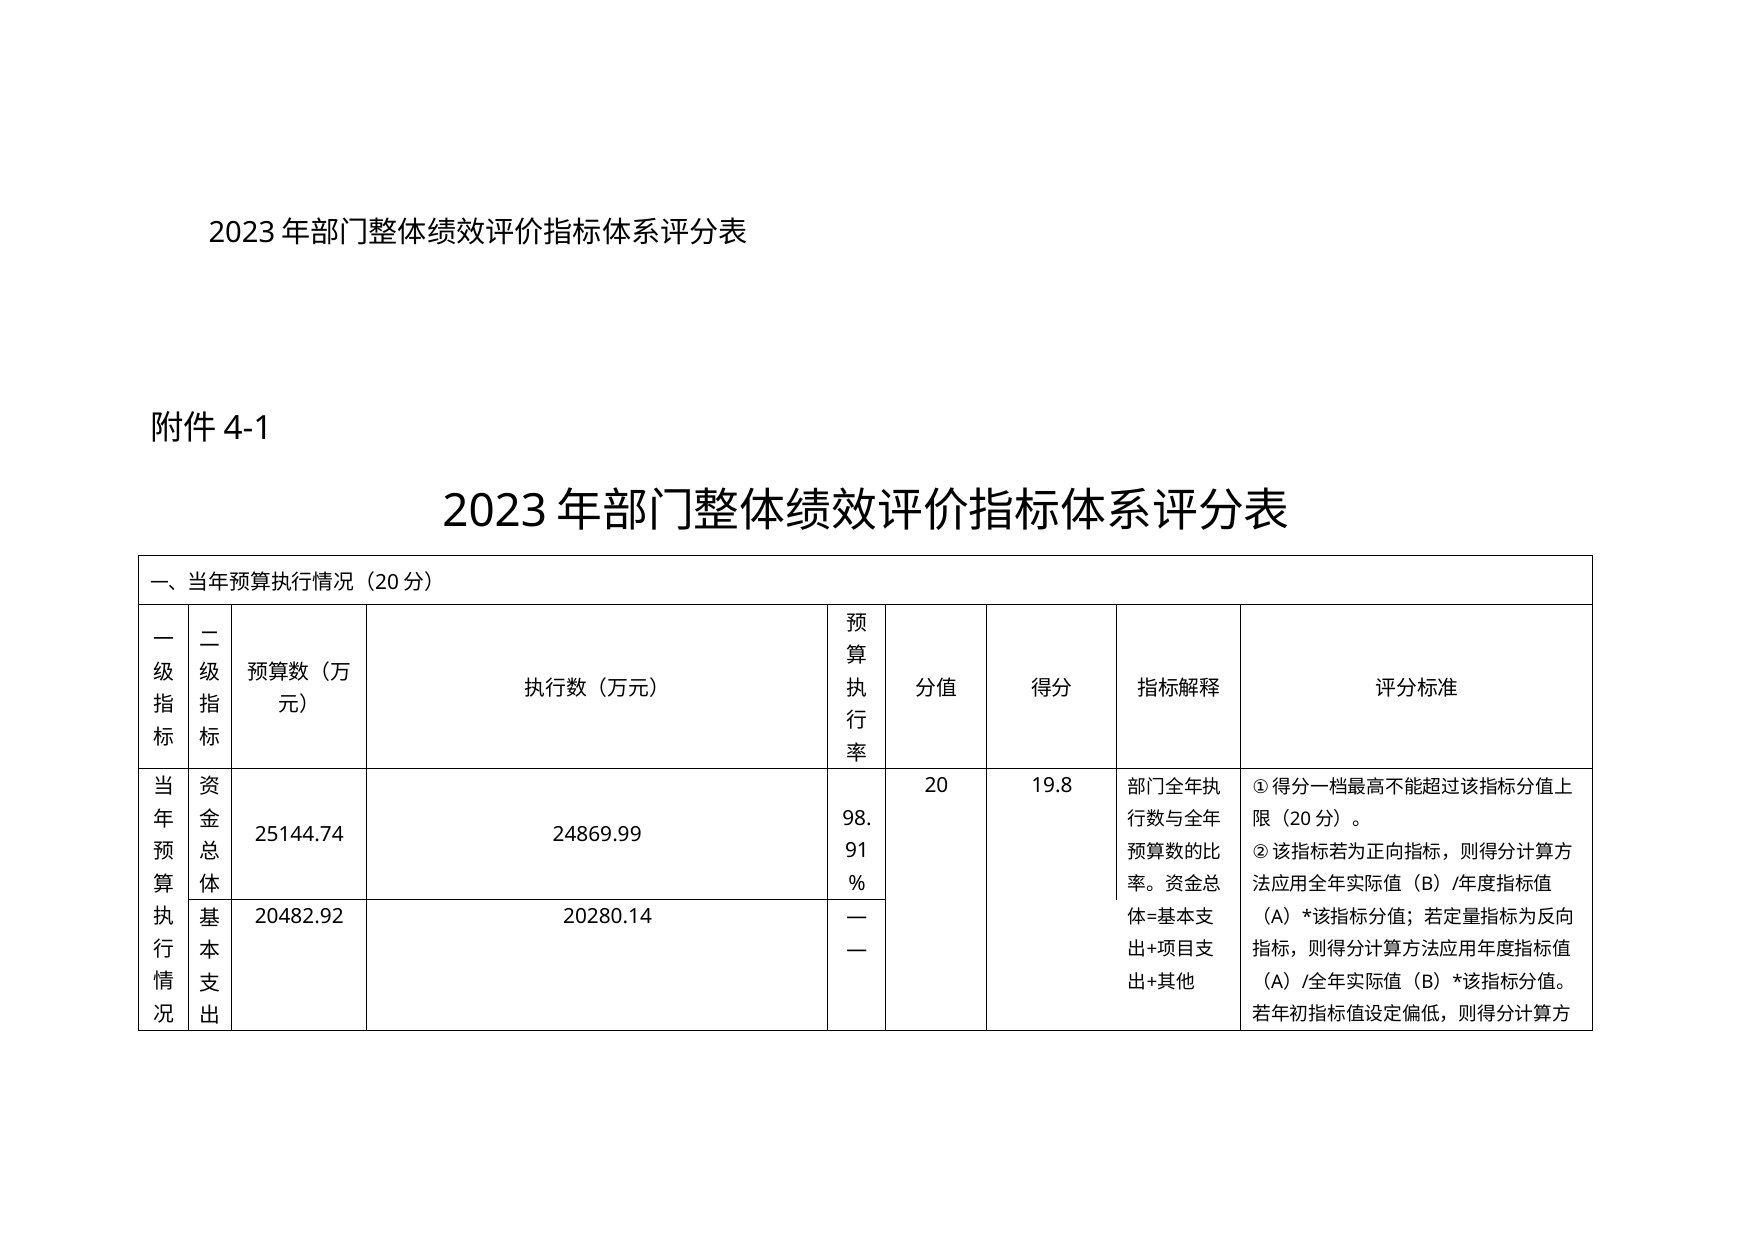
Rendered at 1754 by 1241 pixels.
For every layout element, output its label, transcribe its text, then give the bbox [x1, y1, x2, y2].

table_header 2023年部门整体绩效评价指标体系评分表 [139, 458, 1593, 555]
text 2023年部门整体绩效评价指标体系评分表 [150, 198, 1604, 263]
table_cell 部门全年执行数与全年预算数的比率。资金总体=基本支出+项目支出+其他 [1116, 769, 1240, 1030]
table_cell 执行数（万元） [367, 605, 827, 768]
table_cell 指标解释 [1117, 605, 1240, 768]
table_cell 基本支出 [189, 900, 231, 1030]
table_cell 预算数（万元） [232, 605, 366, 768]
table_cell 得分 [987, 605, 1116, 768]
table_cell 一、当年预算执行情况（20分） [139, 556, 1592, 604]
text 附件4-1 [150, 393, 1604, 458]
table_cell 20280.14 [367, 900, 827, 1030]
table_cell 19.8 [987, 769, 1116, 1030]
table_cell 当年预算执行情况（20） [139, 769, 188, 1030]
table_cell 25144.74 [232, 769, 366, 899]
table_cell 资金总体 [189, 769, 231, 899]
table_cell 分值 [886, 605, 986, 768]
table_cell ①得分一档最高不能超过该指标分值上限（20分）。 ②该指标若为正向指标，则得分计算方法应用全年实际值（B）/年度指标值（A）*该指标分值；若定量指标为反向指标，则得分计算方法应用年度指标值（A）/全年实际值（B）*该指标分值。若年初指标值设定偏低，则得分计算方法应用（全年实际值（B）—年度指标值（A））/年度指标值（A）*100%。若计算结果在200%-300%（含200%）区间，则按照该指标分值的10%扣分；计算结果在300%-500%（含300%）区间，则按照该指标分值的20%扣分；计算结果高于500%（含500%），则按照该指标分值的30%扣分。 [1241, 769, 1592, 1030]
table_cell 一级指标 [139, 605, 188, 768]
table_cell 二级指标 [189, 605, 231, 768]
table_cell 评分标准 [1241, 605, 1592, 768]
table_cell 20 [886, 769, 986, 1030]
table_cell 24869.99 [367, 769, 827, 899]
table_cell 20482.92 [232, 900, 366, 1030]
table_cell —— [828, 900, 885, 1030]
table_cell 预算执行率 [828, 605, 885, 768]
table_cell 98.91% [828, 769, 885, 899]
